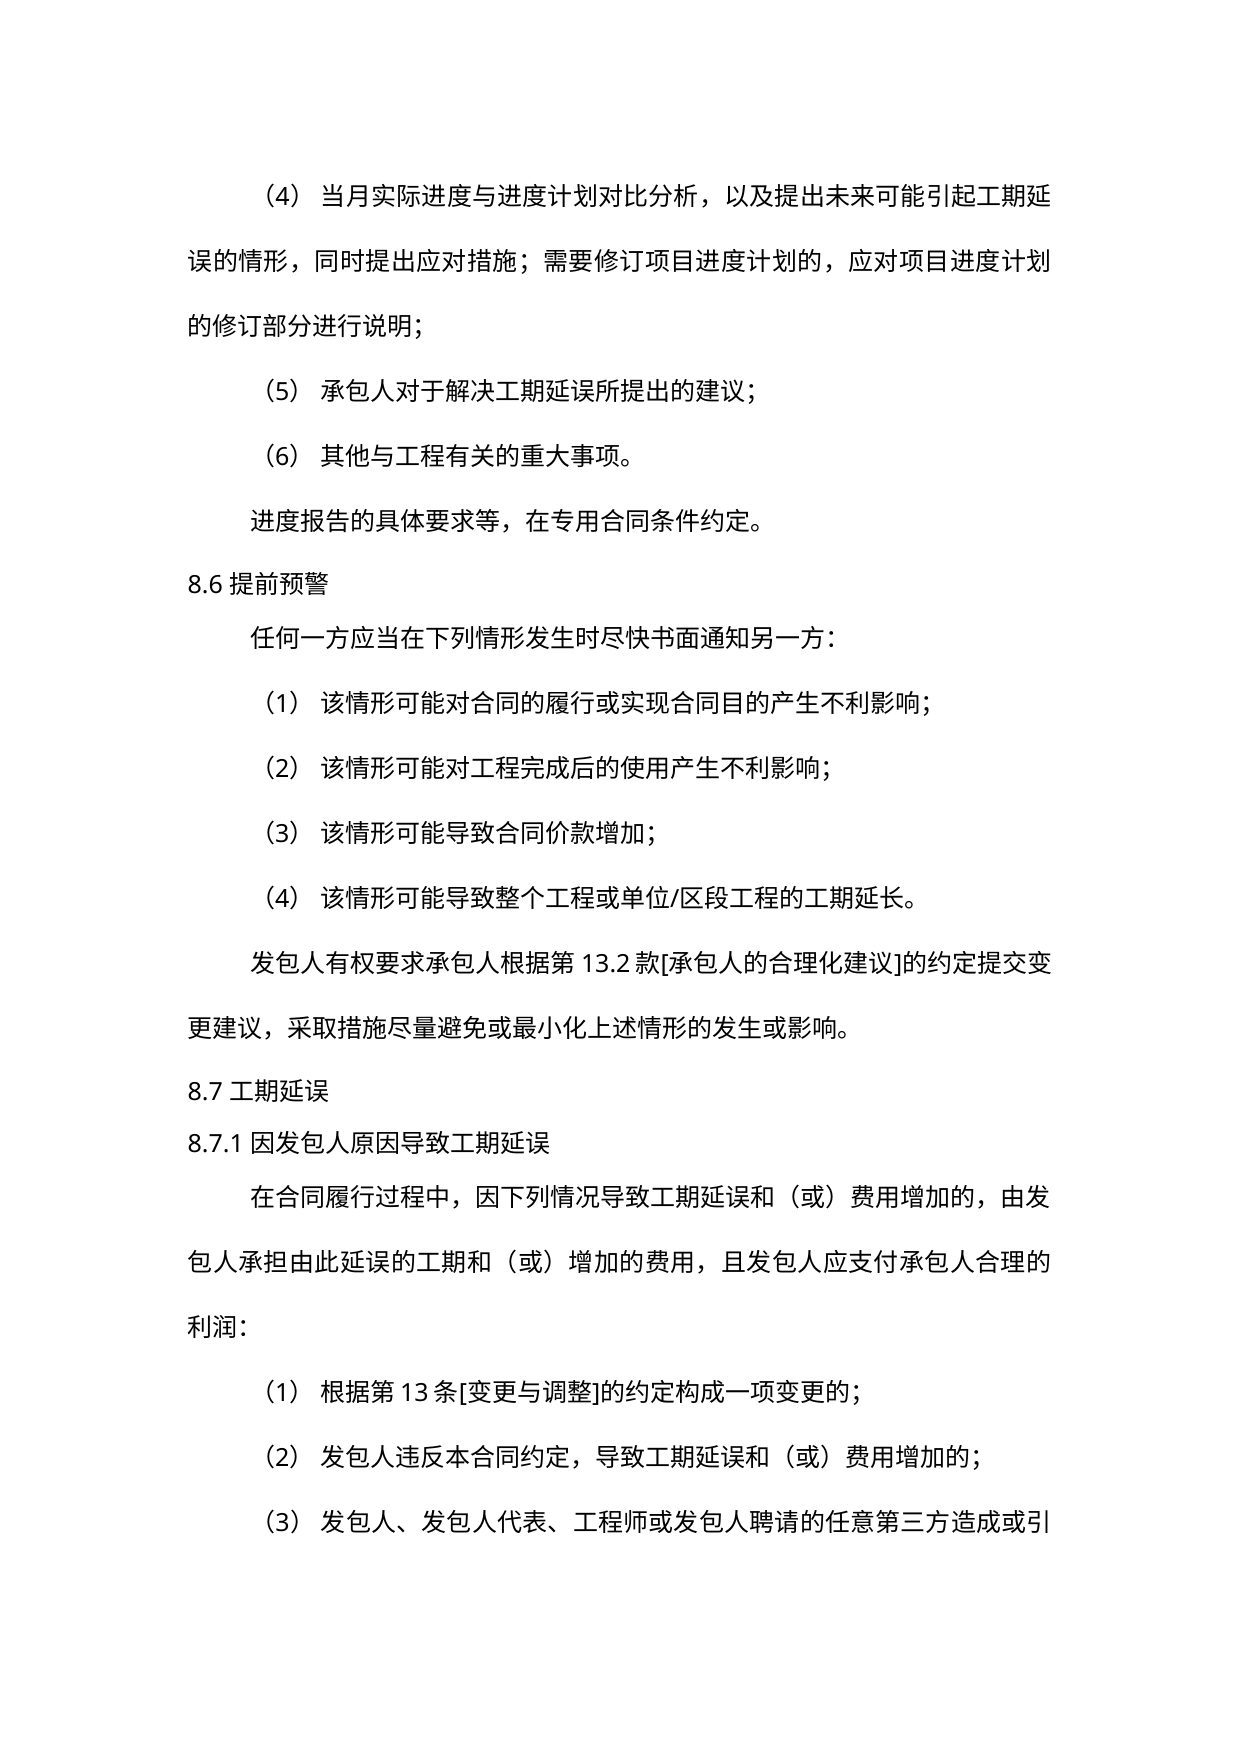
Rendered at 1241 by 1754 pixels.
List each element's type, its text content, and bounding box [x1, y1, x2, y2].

text （1） 根据第13条[变更与调整]的约定构成一项变更的； [187, 1358, 1053, 1423]
text 在合同履行过程中，因下列情况导致工期延误和（或）费用增加的，由发包人承担由此延误的工期和（或）增加的费用，且发包人应支付承包人合理的利润： [187, 1163, 1053, 1358]
text （3） 该情形可能导致合同价款增加； [187, 799, 1053, 864]
text （2） 发包人违反本合同约定，导致工期延误和（或）费用增加的； [187, 1423, 1053, 1488]
list 8.7 工期延误 [187, 1059, 1053, 1111]
text （2） 该情形可能对工程完成后的使用产生不利影响； [187, 734, 1053, 799]
text 进度报告的具体要求等，在专用合同条件约定。 [187, 487, 1053, 552]
text 任何一方应当在下列情形发生时尽快书面通知另一方： [187, 604, 1053, 669]
text （5） 承包人对于解决工期延误所提出的建议； [187, 357, 1053, 422]
list 8.6 提前预警 [187, 552, 1053, 604]
list 8.7.1 因发包人原因导致工期延误 [187, 1111, 1053, 1163]
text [187, 1488, 1053, 1553]
text （1） 该情形可能对合同的履行或实现合同目的产生不利影响； [187, 669, 1053, 734]
text （6） 其他与工程有关的重大事项。 [187, 422, 1053, 487]
text （4） 当月实际进度与进度计划对比分析，以及提出未来可能引起工期延误的情形，同时提出应对措施；需要修订项目进度计划的，应对项目进度计划的修订部分进行说明； [187, 162, 1053, 357]
text （4） 该情形可能导致整个工程或单位/区段工程的工期延长。 [187, 864, 1053, 929]
text 发包人有权要求承包人根据第13.2款[承包人的合理化建议]的约定提交变更建议，采取措施尽量避免或最小化上述情形的发生或影响。 [187, 929, 1053, 1059]
